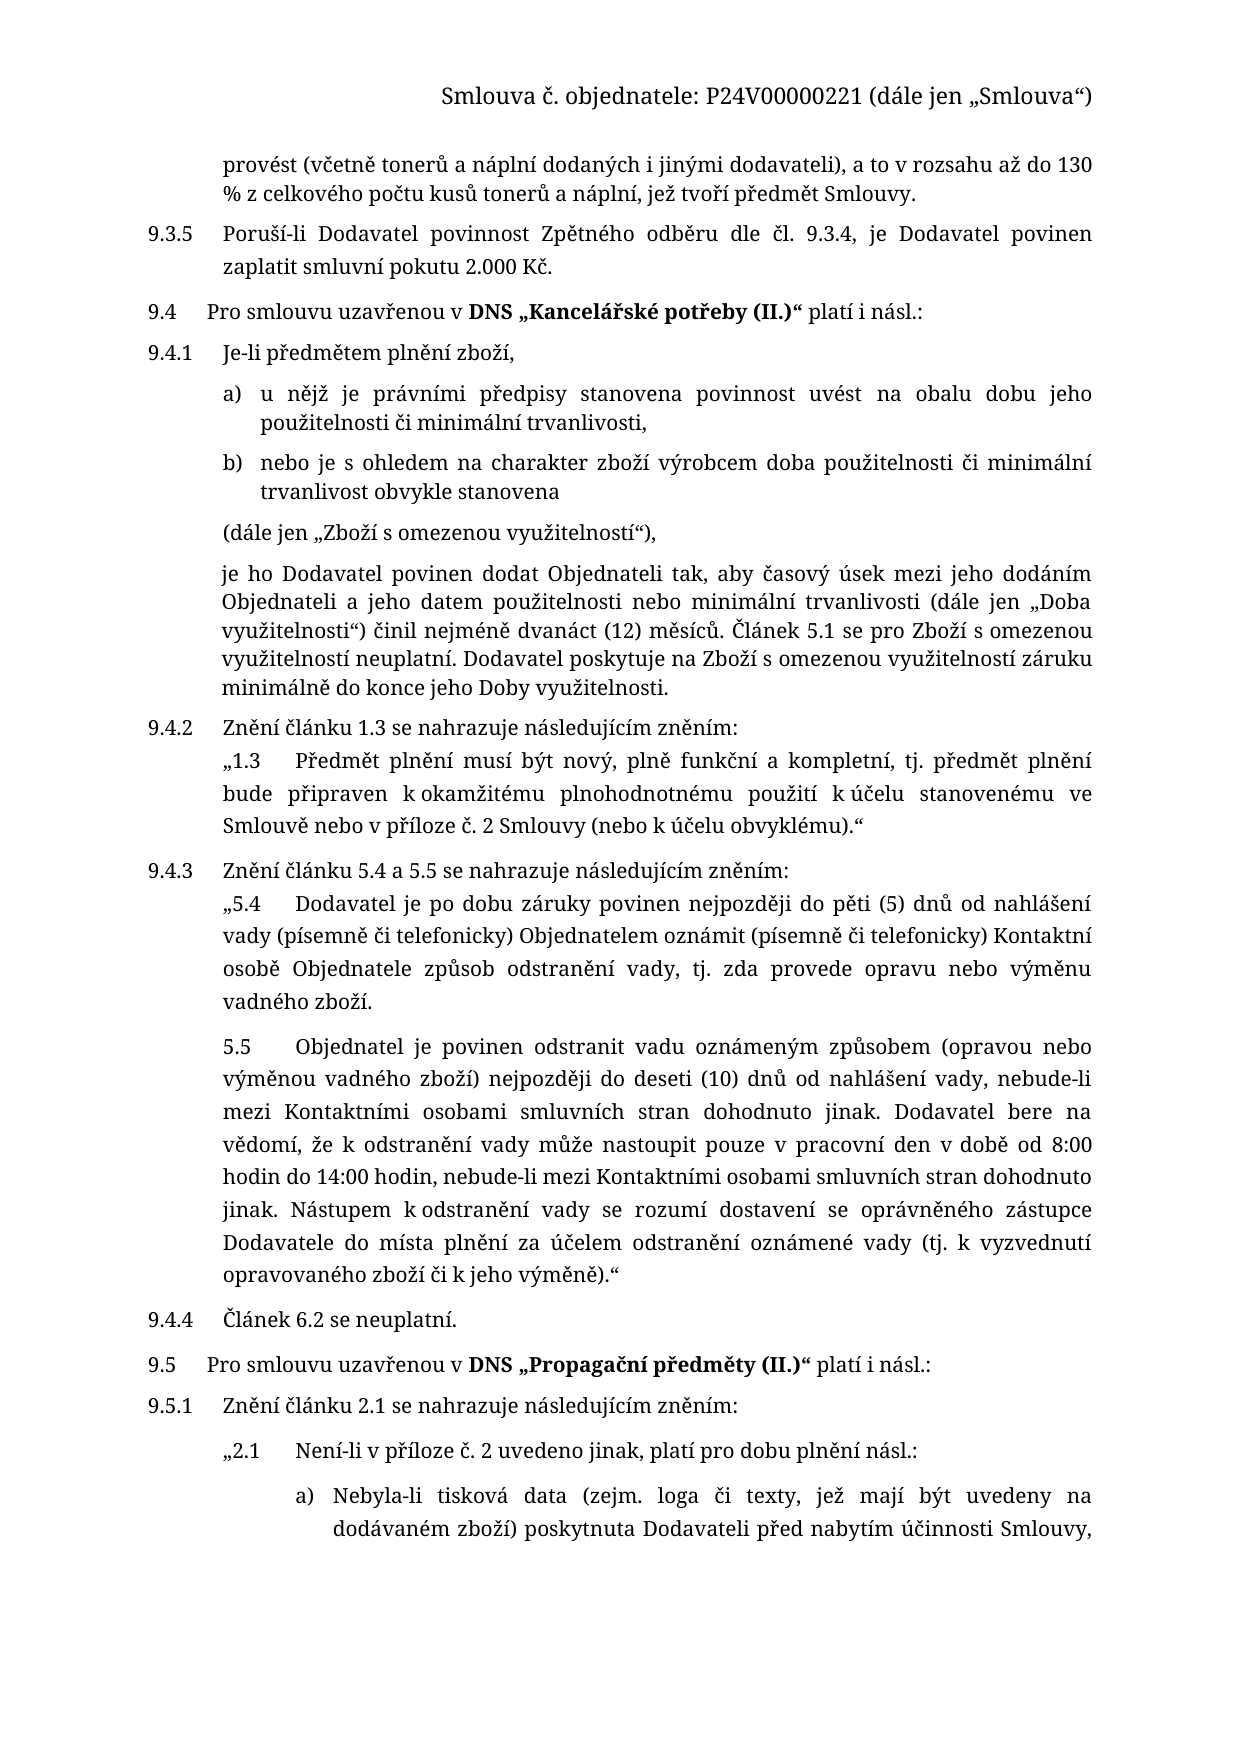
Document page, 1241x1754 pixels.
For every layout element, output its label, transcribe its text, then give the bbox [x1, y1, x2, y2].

list „1.3 Předmět plnění musí být nový, plně funkční a kompletní, tj. předmět plnění bude připraven k okamžitému plnohodnotnému použití k účelu stanovenému ve Smlouvě nebo v příloze č. 2 Smlouvy (nebo k účelu obvyklému).“ [223, 746, 1093, 840]
list Pro smlouvu uzavřenou v DNS „Kancelářské potřeby (II.)“ platí i násl.: [148, 297, 1093, 326]
list 5.5 Objednatel je povinen odstranit vadu oznámeným způsobem (opravou nebo výměnou vadného zboží) nejpozději do deseti (10) dnů od nahlášení vady, nebude-li mezi Kontaktními osobami smluvních stran dohodnuto jinak. Dodavatel bere na vědomí, že k odstranění vady může nastoupit pouze v pracovní den v době od 8:00 hodin do 14:00 hodin, nebude-li mezi Kontaktními osobami smluvních stran dohodnuto jinak. Nástupem k odstranění vady se rozumí dostavení se oprávněného zástupce Dodavatele do místa plnění za účelem odstranění oznámené vady (tj. k vyzvednutí opravovaného zboží či k jeho výměně).“ [223, 1032, 1093, 1289]
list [148, 150, 1093, 207]
list Znění článku 5.4 a 5.5 se nahrazuje následujícím zněním: [148, 856, 1093, 885]
list nebo je s ohledem na charakter zboží výrobcem doba použitelnosti či minimální trvanlivost obvykle stanovena [223, 448, 1093, 505]
list Znění článku 1.3 se nahrazuje následujícím zněním: [148, 713, 1093, 742]
list Pro smlouvu uzavřenou v DNS „Propagační předměty (II.)“ platí i násl.: [148, 1350, 1093, 1379]
list Je-li předmětem plnění zboží, [148, 338, 1093, 367]
list Článek 6.2 se neuplatní. [148, 1305, 1093, 1334]
list Poruší-li Dodavatel povinnost Zpětného odběru dle čl. 9.3.4, je Dodavatel povinen zaplatit smluvní pokutu 2.000 Kč. [148, 219, 1093, 281]
list „2.1 Není-li v příloze č. 2 uvedeno jinak, platí pro dobu plnění násl.: [223, 1436, 1093, 1465]
text (dále jen „Zboží s omezenou využitelností“), [223, 518, 1093, 546]
list Znění článku 2.1 se nahrazuje následujícím zněním: [148, 1391, 1093, 1420]
list u nějž je právními předpisy stanovena povinnost uvést na obalu dobu jeho použitelnosti či minimální trvanlivosti, [223, 379, 1093, 436]
text je ho Dodavatel povinen dodat Objednateli tak, aby časový úsek mezi jeho dodáním Objednateli a jeho datem použitelnosti nebo minimální trvanlivosti (dále jen „Doba využitelnosti“) činil nejméně dvanáct (12) měsíců. Článek 5.1 se pro Zboží s omezenou využitelností neuplatní. Dodavatel poskytuje na Zboží s omezenou využitelností záruku minimálně do konce jeho Doby využitelnosti. [221, 559, 1093, 701]
list „5.4 Dodavatel je po dobu záruky povinen nejpozději do pěti (5) dnů od nahlášení vady (písemně či telefonicky) Objednatelem oznámit (písemně či telefonicky) Kontaktní osobě Objednatele způsob odstranění vady, tj. zda provede opravu nebo výměnu vadného zboží. [223, 889, 1093, 1015]
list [295, 1482, 1093, 1543]
